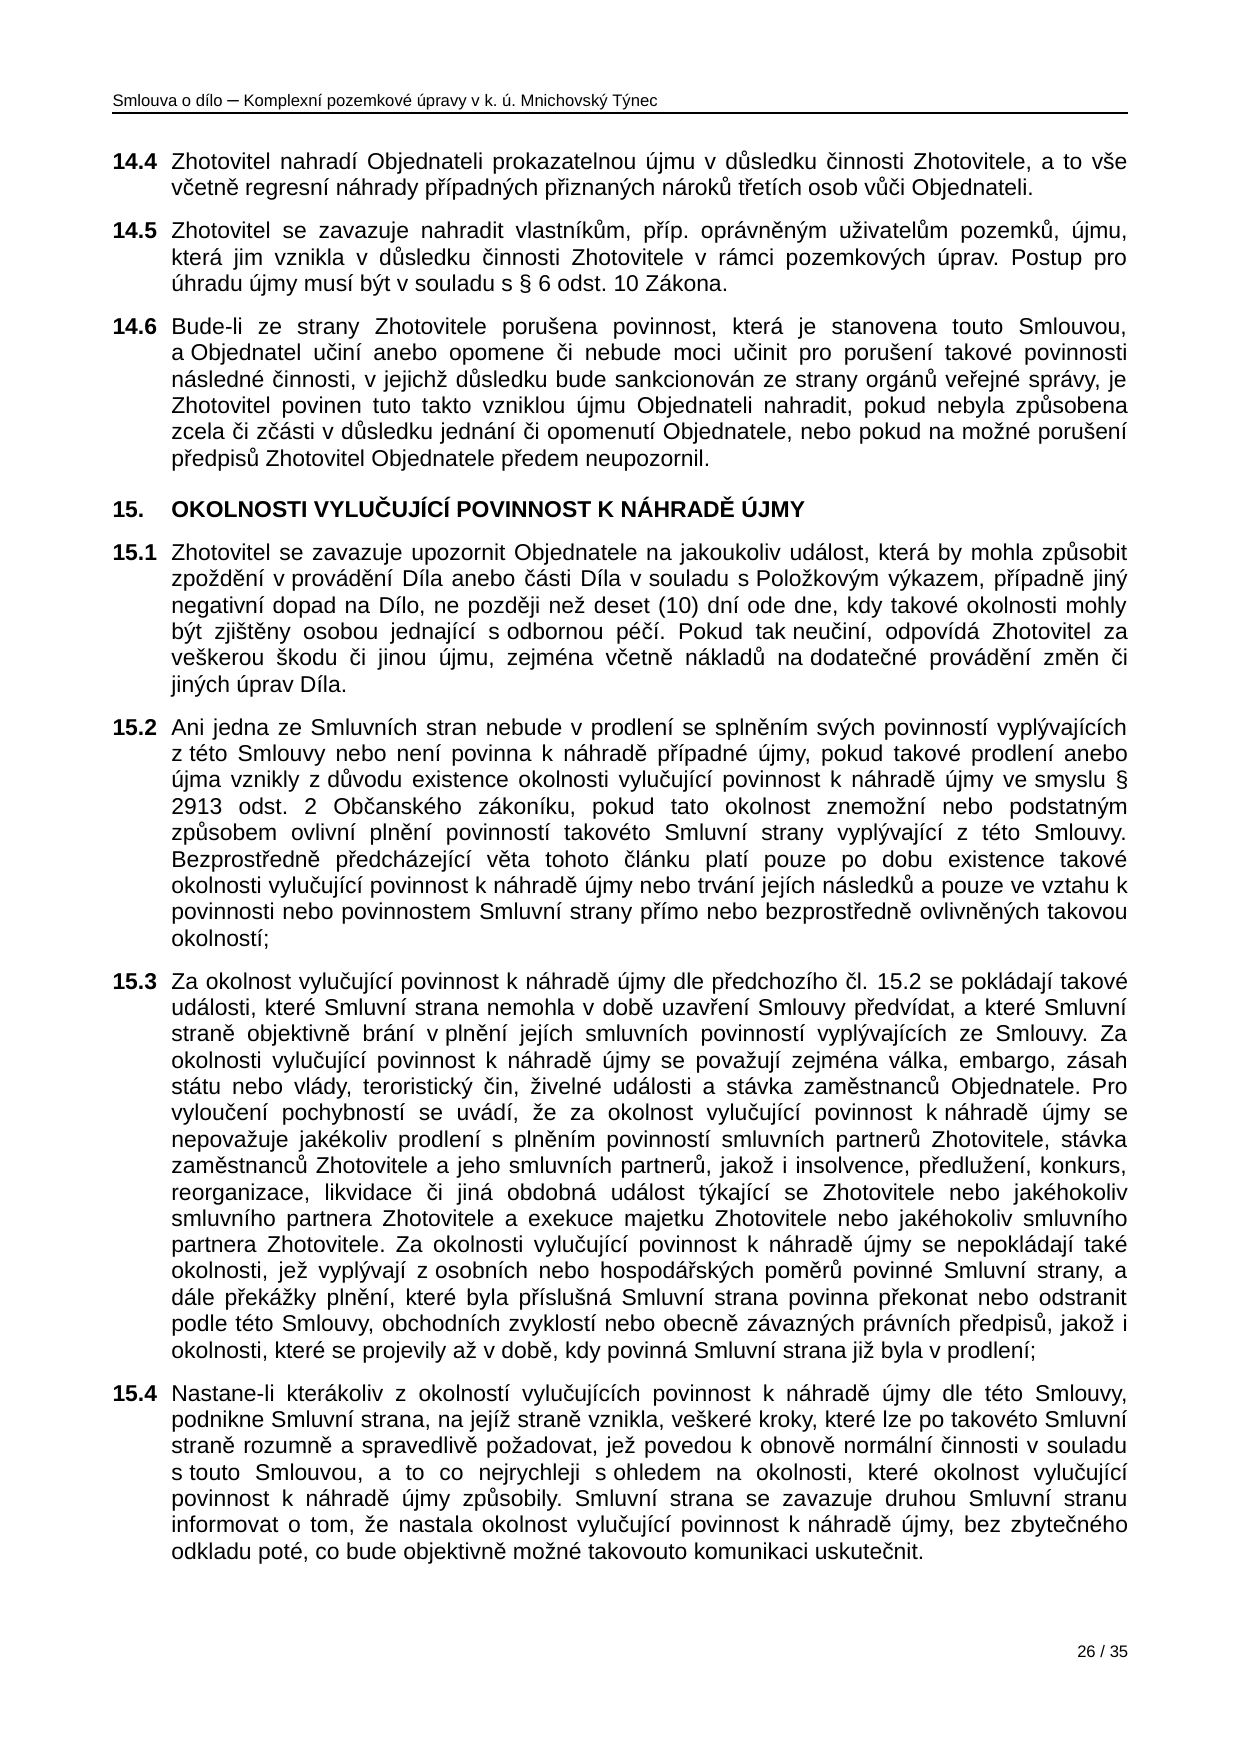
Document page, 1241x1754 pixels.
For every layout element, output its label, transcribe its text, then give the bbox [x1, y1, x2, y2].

text Nastane-li kterákoliv z okolností vylučujících povinnost k náhradě újmy dle této Smlouvy, podnikne Smluvní strana, na jejíž straně vznikla, veškeré kroky, které lze po takovéto Smluvní straně rozumně a spravedlivě požadovat, jež povedou k obnově normální činnosti v souladu s touto Smlouvou, a to co nejrychleji s ohledem na okolnosti, které okolnost vylučující povinnost k náhradě újmy způsobily. Smluvní strana se zavazuje druhou Smluvní stranu informovat o tom, že nastala okolnost vylučující povinnost k náhradě újmy, bez zbytečného odkladu poté, co bude objektivně možné takovouto komunikaci uskutečnit. [112, 1379, 1128, 1564]
text Za okolnost vylučující povinnost k náhradě újmy dle předchozího čl. 15.2 se pokládají takové události, které Smluvní strana nemohla v době uzavření Smlouvy předvídat, a které Smluvní straně objektivně brání v plnění jejích smluvních povinností vyplývajících ze Smlouvy. Za okolnosti vylučující povinnost k náhradě újmy se považují zejména válka, embargo, zásah státu nebo vlády, teroristický čin, živelné události a stávka zaměstnanců Objednatele. Pro vyloučení pochybností se uvádí, že za okolnost vylučující povinnost k náhradě újmy se nepovažuje jakékoliv prodlení s plněním povinností smluvních partnerů Zhotovitele, stávka zaměstnanců Zhotovitele a jeho smluvních partnerů, jakož i insolvence, předlužení, konkurs, reorganizace, likvidace či jiná obdobná událost týkající se Zhotovitele nebo jakéhokoliv smluvního partnera Zhotovitele a exekuce majetku Zhotovitele nebo jakéhokoliv smluvního partnera Zhotovitele. Za okolnosti vylučující povinnost k náhradě újmy se nepokládají také okolnosti, jež vyplývají z osobních nebo hospodářských poměrů povinné Smluvní strany, a dále překážky plnění, které byla příslušná Smluvní strana povinna překonat nebo odstranit podle této Smlouvy, obchodních zvyklostí nebo obecně závazných právních předpisů, jakož i okolnosti, které se projevily až v době, kdy povinná Smluvní strana již byla v prodlení; [112, 968, 1128, 1363]
text Zhotovitel se zavazuje upozornit Objednatele na jakoukoliv událost, která by mohla způsobit zpoždění v provádění Díla anebo části Díla v souladu s Položkovým výkazem, případně jiný negativní dopad na Dílo, ne později než deset (10) dní ode dne, kdy takové okolnosti mohly být zjištěny osobou jednající s odbornou péčí. Pokud tak neučiní, odpovídá Zhotovitel za veškerou škodu či jinou újmu, zejména včetně nákladů na dodatečné provádění změn či jiných úprav Díla. [112, 539, 1128, 697]
text Ani jedna ze Smluvních stran nebude v prodlení se splněním svých povinností vyplývajících z této Smlouvy nebo není povinna k náhradě případné újmy, pokud takové prodlení anebo újma vznikly z důvodu existence okolnosti vylučující povinnost k náhradě újmy ve smyslu § 2913 odst. 2 Občanského zákoníku, pokud tato okolnost znemožní nebo podstatným způsobem ovlivní plnění povinností takovéto Smluvní strany vyplývající z této Smlouvy. Bezprostředně předcházející věta tohoto článku platí pouze po dobu existence takové okolnosti vylučující povinnost k náhradě újmy nebo trvání jejích následků a pouze ve vztahu k povinnosti nebo povinnostem Smluvní strany přímo nebo bezprostředně ovlivněných takovou okolností; [112, 714, 1128, 951]
text Okolnosti vylučující povinnost k náhradě újmy [112, 496, 1128, 522]
text Bude-li ze strany Zhotovitele porušena povinnost, která je stanovena touto Smlouvou, a Objednatel učiní anebo opomene či nebude moci učinit pro porušení takové povinnosti následné činnosti, v jejichž důsledku bude sankcionován ze strany orgánů veřejné správy, je Zhotovitel povinen tuto takto vzniklou újmu Objednateli nahradit, pokud nebyla způsobena zcela či zčásti v důsledku jednání či opomenutí Objednatele, nebo pokud na možné porušení předpisů Zhotovitel Objednatele předem neupozornil. [112, 313, 1128, 471]
text Zhotovitel nahradí Objednateli prokazatelnou újmu v důsledku činnosti Zhotovitele, a to vše včetně regresní náhrady případných přiznaných nároků třetích osob vůči Objednateli. [112, 148, 1128, 200]
text Zhotovitel se zavazuje nahradit vlastníkům, příp. oprávněným uživatelům pozemků, újmu, která jim vznikla v důsledku činnosti Zhotovitele v rámci pozemkových úprav. Postup pro úhradu újmy musí být v souladu s § 6 odst. 10 Zákona. [112, 217, 1128, 296]
